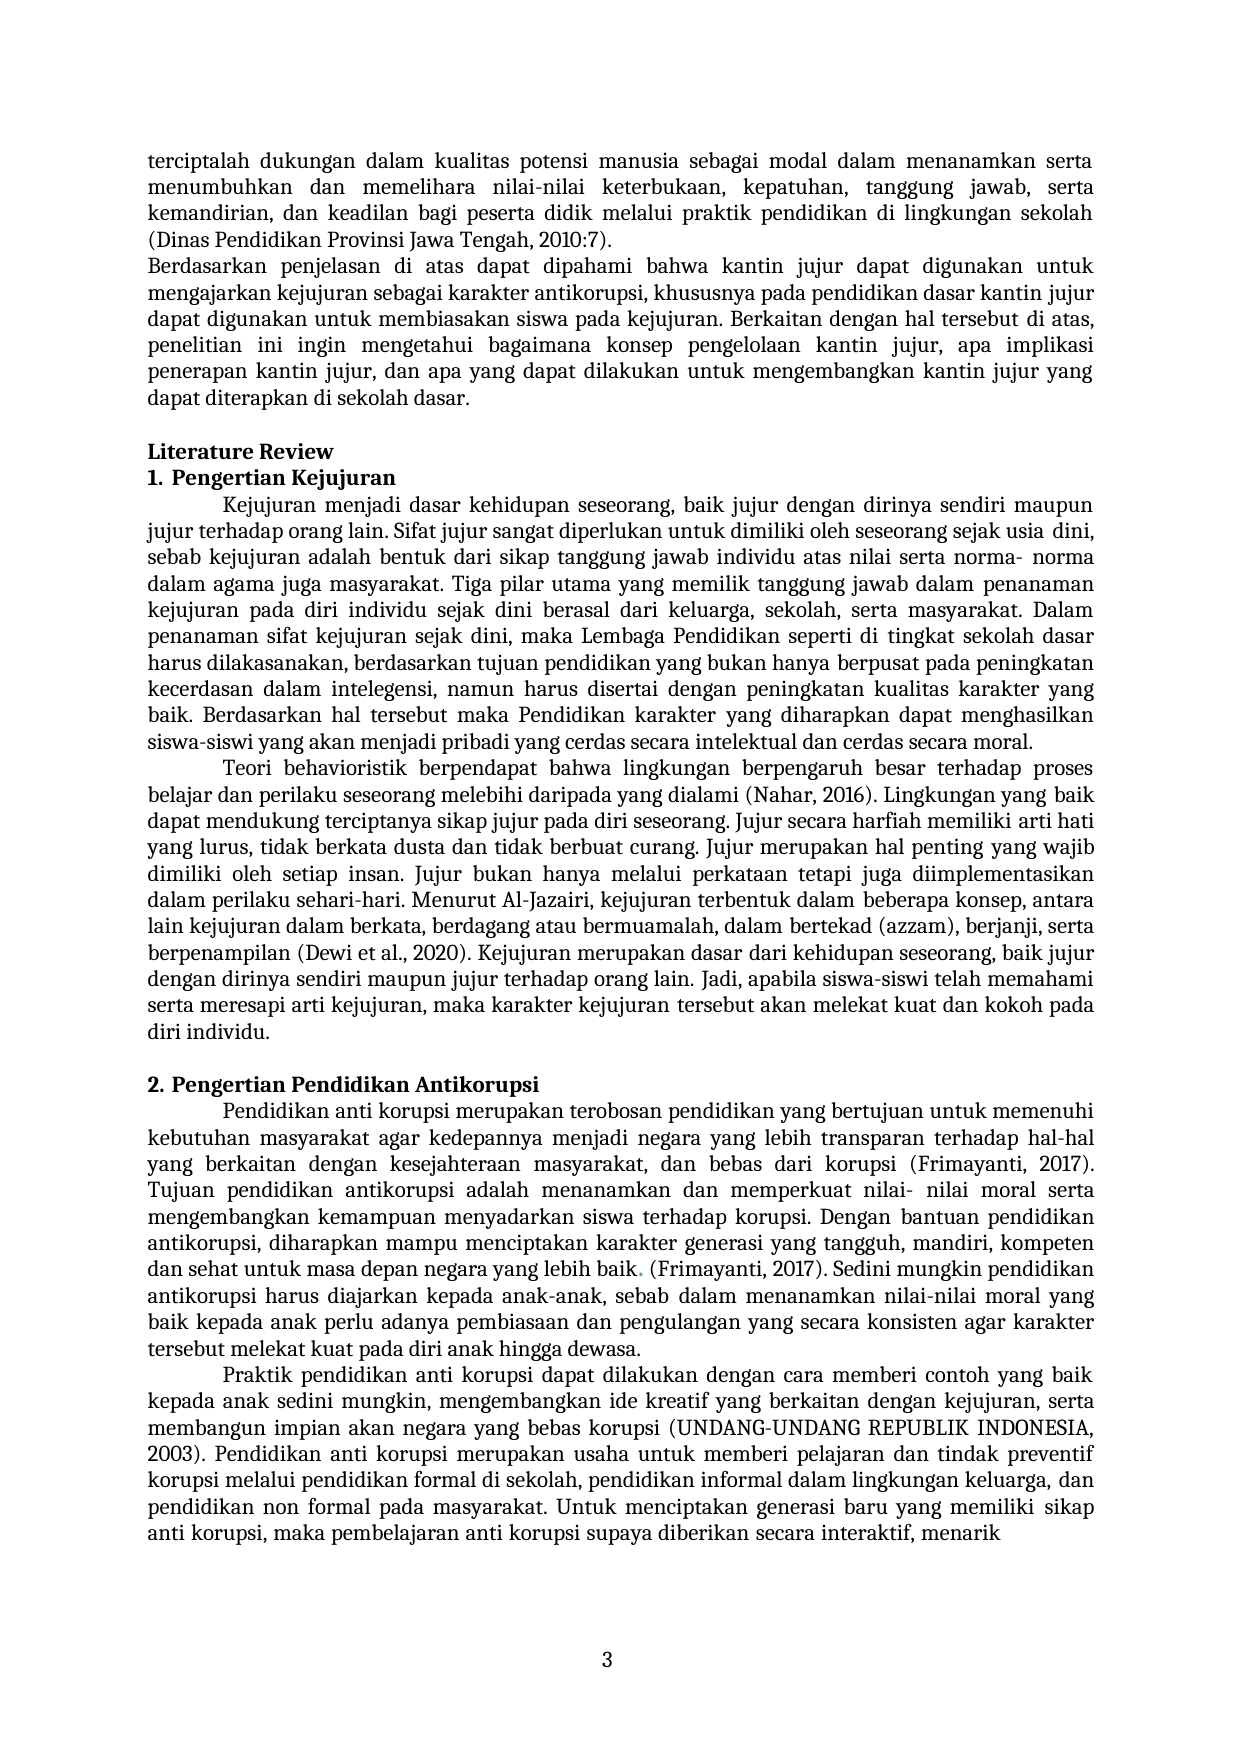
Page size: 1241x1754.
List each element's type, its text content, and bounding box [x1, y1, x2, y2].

text Pendidikan anti korupsi merupakan terobosan pendidikan yang bertujuan untuk memenuhi kebutuhan masyarakat agar kedepannya menjadi negara yang lebih transparan terhadap hal-hal yang berkaitan dengan kesejahteraan masyarakat, dan bebas dari korupsi (Frimayanti, 2017). Tujuan pendidikan antikorupsi adalah menanamkan dan memperkuat nilai- nilai moral serta mengembangkan kemampuan menyadarkan siswa terhadap korupsi. Dengan bantuan pendidikan antikorupsi, diharapkan mampu menciptakan karakter generasi yang tangguh, mandiri, kompeten dan sehat untuk masa depan negara yang lebih baik. (Frimayanti, 2017). Sedini mungkin pendidikan antikorupsi harus diajarkan kepada anak-anak, sebab dalam menanamkan nilai-nilai moral yang baik kepada anak perlu adanya pembiasaan dan pengulangan yang secara konsisten agar karakter tersebut melekat kuat pada diri anak hingga dewasa. [147, 1098, 1094, 1362]
text Teori behavioristik berpendapat bahwa lingkungan berpengaruh besar terhadap proses belajar dan perilaku seseorang melebihi daripada yang dialami (Nahar, 2016). Lingkungan yang baik dapat mendukung terciptanya sikap jujur pada diri seseorang. Jujur secara harfiah memiliki arti hati yang lurus, tidak berkata dusta dan tidak berbuat curang. Jujur merupakan hal penting yang wajib dimiliki oleh setiap insan. Jujur bukan hanya melalui perkataan tetapi juga diimplementasikan dalam perilaku sehari-hari. Menurut Al-Jazairi, kejujuran terbentuk dalam beberapa konsep, antara lain kejujuran dalam berkata, berdagang atau bermuamalah, dalam bertekad (azzam), berjanji, serta berpenampilan (Dewi et al., 2020). Kejujuran merupakan dasar dari kehidupan seseorang, baik jujur dengan dirinya sendiri maupun jujur terhadap orang lain. Jadi, apabila siswa-siswi telah memahami serta meresapi arti kejujuran, maka karakter kejujuran tersebut akan melekat kuat dan kokoh pada diri individu. [147, 755, 1094, 1045]
text Berdasarkan penjelasan di atas dapat dipahami bahwa kantin jujur dapat digunakan untuk mengajarkan kejujuran sebagai karakter antikorupsi, khususnya pada pendidikan dasar kantin jujur dapat digunakan untuk membiasakan siswa pada kejujuran. Berkaitan dengan hal tersebut di atas, penelitian ini ingin mengetahui bagaimana konsep pengelolaan kantin jujur, apa implikasi penerapan kantin jujur, dan apa yang dapat dilakukan untuk mengembangkan kantin jujur yang dapat diterapkan di sekolah dasar. [147, 253, 1094, 411]
text terciptalah dukungan dalam kualitas potensi manusia sebagai modal dalam menanamkan serta menumbuhkan dan memelihara nilai-nilai keterbukaan, kepatuhan, tanggung jawab, serta kemandirian, dan keadilan bagi peserta didik melalui praktik pendidikan di lingkungan sekolah (Dinas Pendidikan Provinsi Jawa Tengah, 2010:7). [147, 147, 1094, 253]
subtitle Pengertian Pendidikan Antikorupsi [147, 1071, 1107, 1098]
subtitle Literature Review [147, 438, 1107, 464]
text Praktik pendidikan anti korupsi dapat dilakukan dengan cara memberi contoh yang baik kepada anak sedini mungkin, mengembangkan ide kreatif yang berkaitan dengan kejujuran, serta membangun impian akan negara yang bebas korupsi (UNDANG-UNDANG REPUBLIK INDONESIA, 2003). Pendidikan anti korupsi merupakan usaha untuk memberi pelajaran dan tindak preventif korupsi melalui pendidikan formal di sekolah, pendidikan informal dalam lingkungan keluarga, dan pendidikan non formal pada masyarakat. Untuk menciptakan generasi baru yang memiliki sikap anti korupsi, maka pembelajaran anti korupsi supaya diberikan secara interaktif, menarik [147, 1362, 1094, 1546]
list Pengertian Kejujuran [147, 464, 1107, 491]
text Kejujuran menjadi dasar kehidupan seseorang, baik jujur dengan dirinya sendiri maupun jujur terhadap orang lain. Sifat jujur sangat diperlukan untuk dimiliki oleh seseorang sejak usia dini, sebab kejujuran adalah bentuk dari sikap tanggung jawab individu atas nilai serta norma- norma dalam agama juga masyarakat. Tiga pilar utama yang memilik tanggung jawab dalam penanaman kejujuran pada diri individu sejak dini berasal dari keluarga, sekolah, serta masyarakat. Dalam penanaman sifat kejujuran sejak dini, maka Lembaga Pendidikan seperti di tingkat sekolah dasar harus dilakasanakan, berdasarkan tujuan pendidikan yang bukan hanya berpusat pada peningkatan kecerdasan dalam intelegensi, namun harus disertai dengan peningkatan kualitas karakter yang baik. Berdasarkan hal tersebut maka Pendidikan karakter yang diharapkan dapat menghasilkan siswa-siswi yang akan menjadi pribadi yang cerdas secara intelektual dan cerdas secara moral. [147, 491, 1094, 755]
